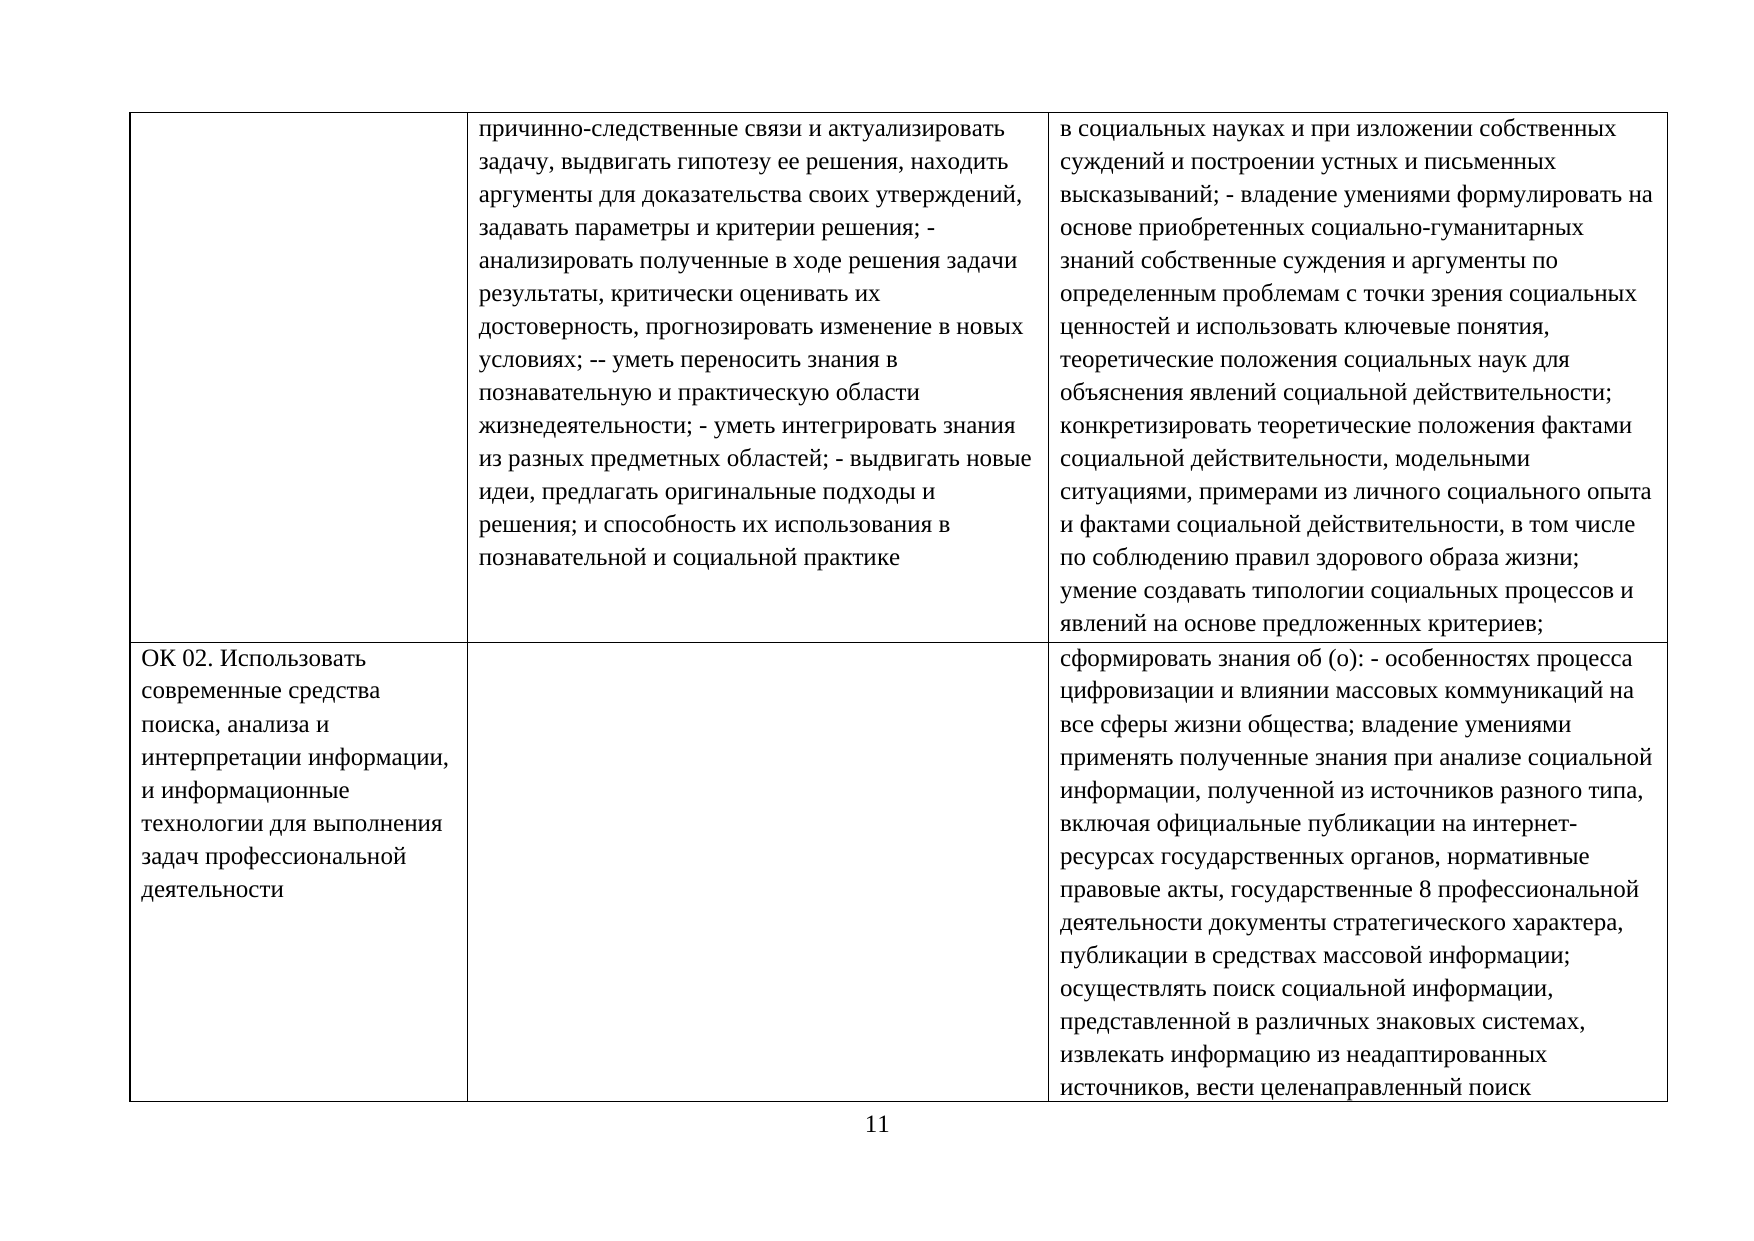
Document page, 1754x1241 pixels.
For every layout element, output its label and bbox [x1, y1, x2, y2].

table_cell [1049, 113, 1667, 642]
table_cell [468, 643, 1048, 1101]
table_cell [131, 643, 467, 1101]
table_cell [468, 113, 1048, 642]
table_cell [1049, 643, 1667, 1101]
table_cell [131, 113, 467, 642]
